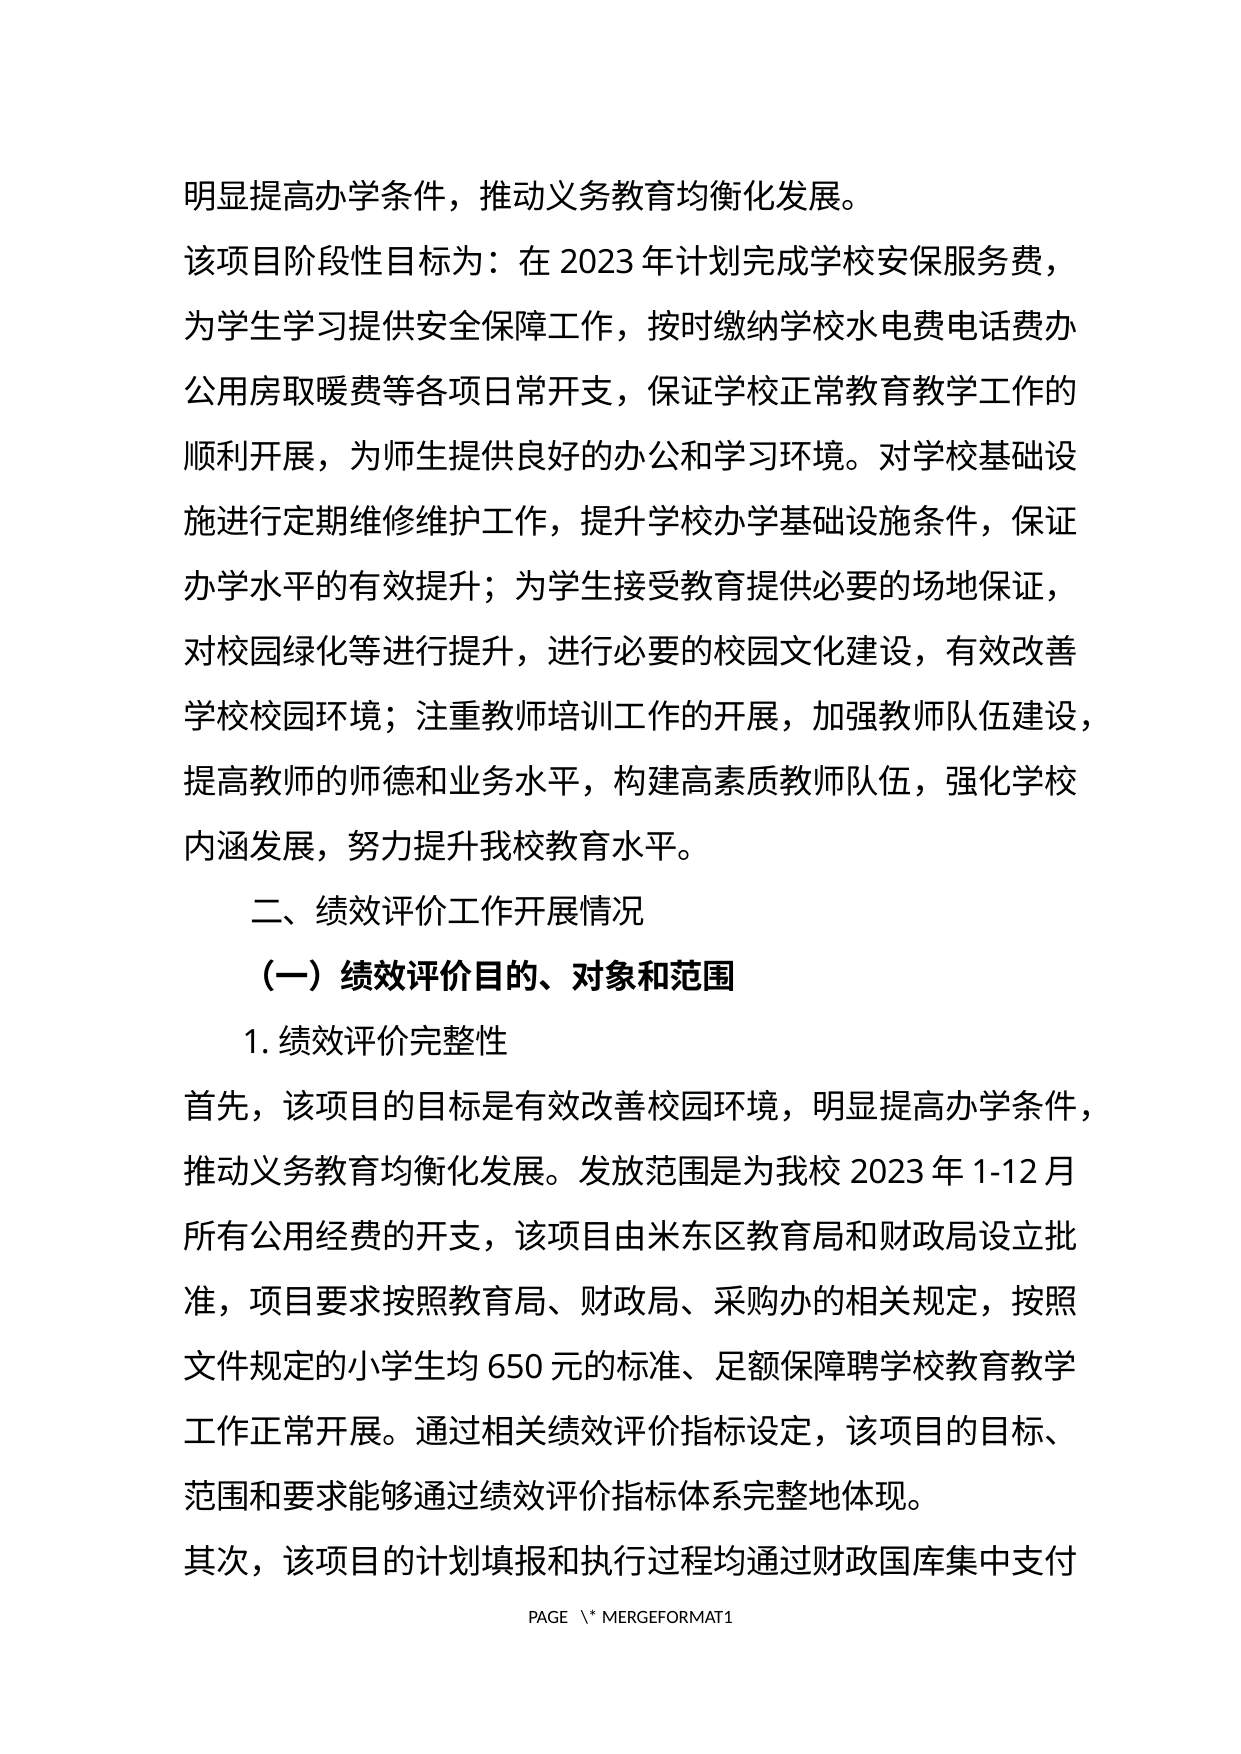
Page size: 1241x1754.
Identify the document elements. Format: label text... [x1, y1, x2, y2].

text 二、绩效评价工作开展情况 [183, 877, 1078, 942]
text （一）绩效评价目的、对象和范围 [183, 942, 1078, 1007]
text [183, 1007, 1078, 1592]
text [183, 162, 1078, 877]
